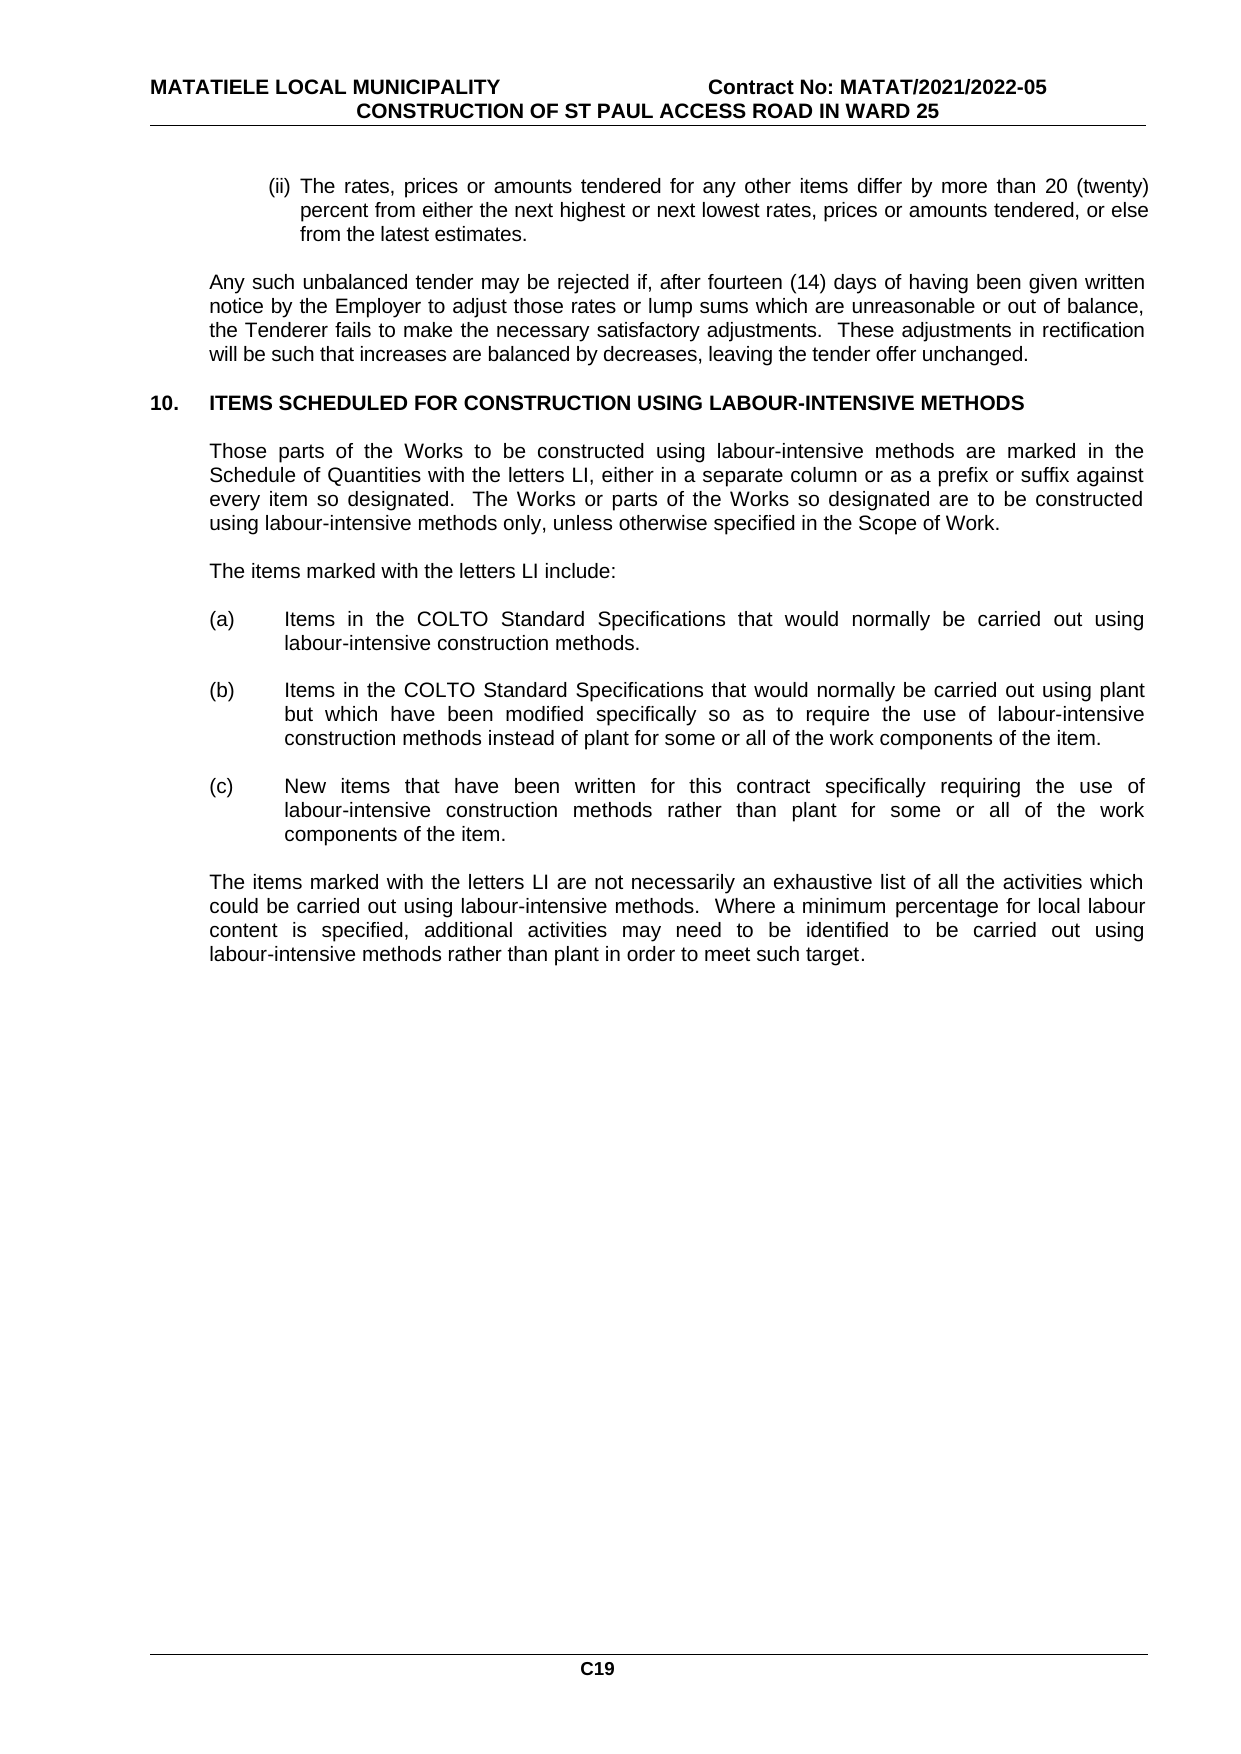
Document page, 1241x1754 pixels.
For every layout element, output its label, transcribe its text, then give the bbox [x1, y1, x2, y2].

text Those parts of the Works to be constructed using labour-intensive methods are marked in the Schedule of Quantities with the letters LI, either in a separate column or as a prefix or suffix against every item so designated. The Works or parts of the Works so designated are to be constructed using labour-intensive methods only, unless otherwise specified in the Scope of Work. [209, 439, 1146, 534]
text (b) Items in the COLTO Standard Specifications that would normally be carried out using plant but which have been modified specifically so as to require the use of labour-intensive construction methods instead of plant for some or all of the work components of the item. [209, 678, 1146, 750]
text The items marked with the letters LI are not necessarily an exhaustive list of all the activities which could be carried out using labour-intensive methods. Where a minimum percentage for local labour content is specified, additional activities may need to be identified to be carried out using labour-intensive methods rather than plant in order to meet such target. [209, 870, 1146, 966]
text (a) Items in the COLTO Standard Specifications that would normally be carried out using labour-intensive construction methods. [209, 606, 1146, 654]
text The items marked with the letters LI include: [209, 558, 1146, 582]
text 10. ITEMS SCHEDULED FOR CONSTRUCTION USING LABOUR-INTENSIVE METHODS [150, 391, 1146, 415]
text (c) New items that have been written for this contract specifically requiring the use of labour-intensive construction methods rather than plant for some or all of the work components of the item. [209, 774, 1146, 846]
text Any such unbalanced tender may be rejected if, after fourteen (14) days of having been given written notice by the Employer to adjust those rates or lump sums which are unreasonable or out of balance, the Tenderer fails to make the necessary satisfactory adjustments. These adjustments in rectification will be such that increases are balanced by decreases, leaving the tender offer unchanged. [209, 270, 1146, 366]
text (ii) The rates, prices or amounts tendered for any other items differ by more than 20 (twenty) percent from either the next highest or next lowest rates, prices or amounts tendered, or else from the latest estimates. [268, 174, 1151, 246]
